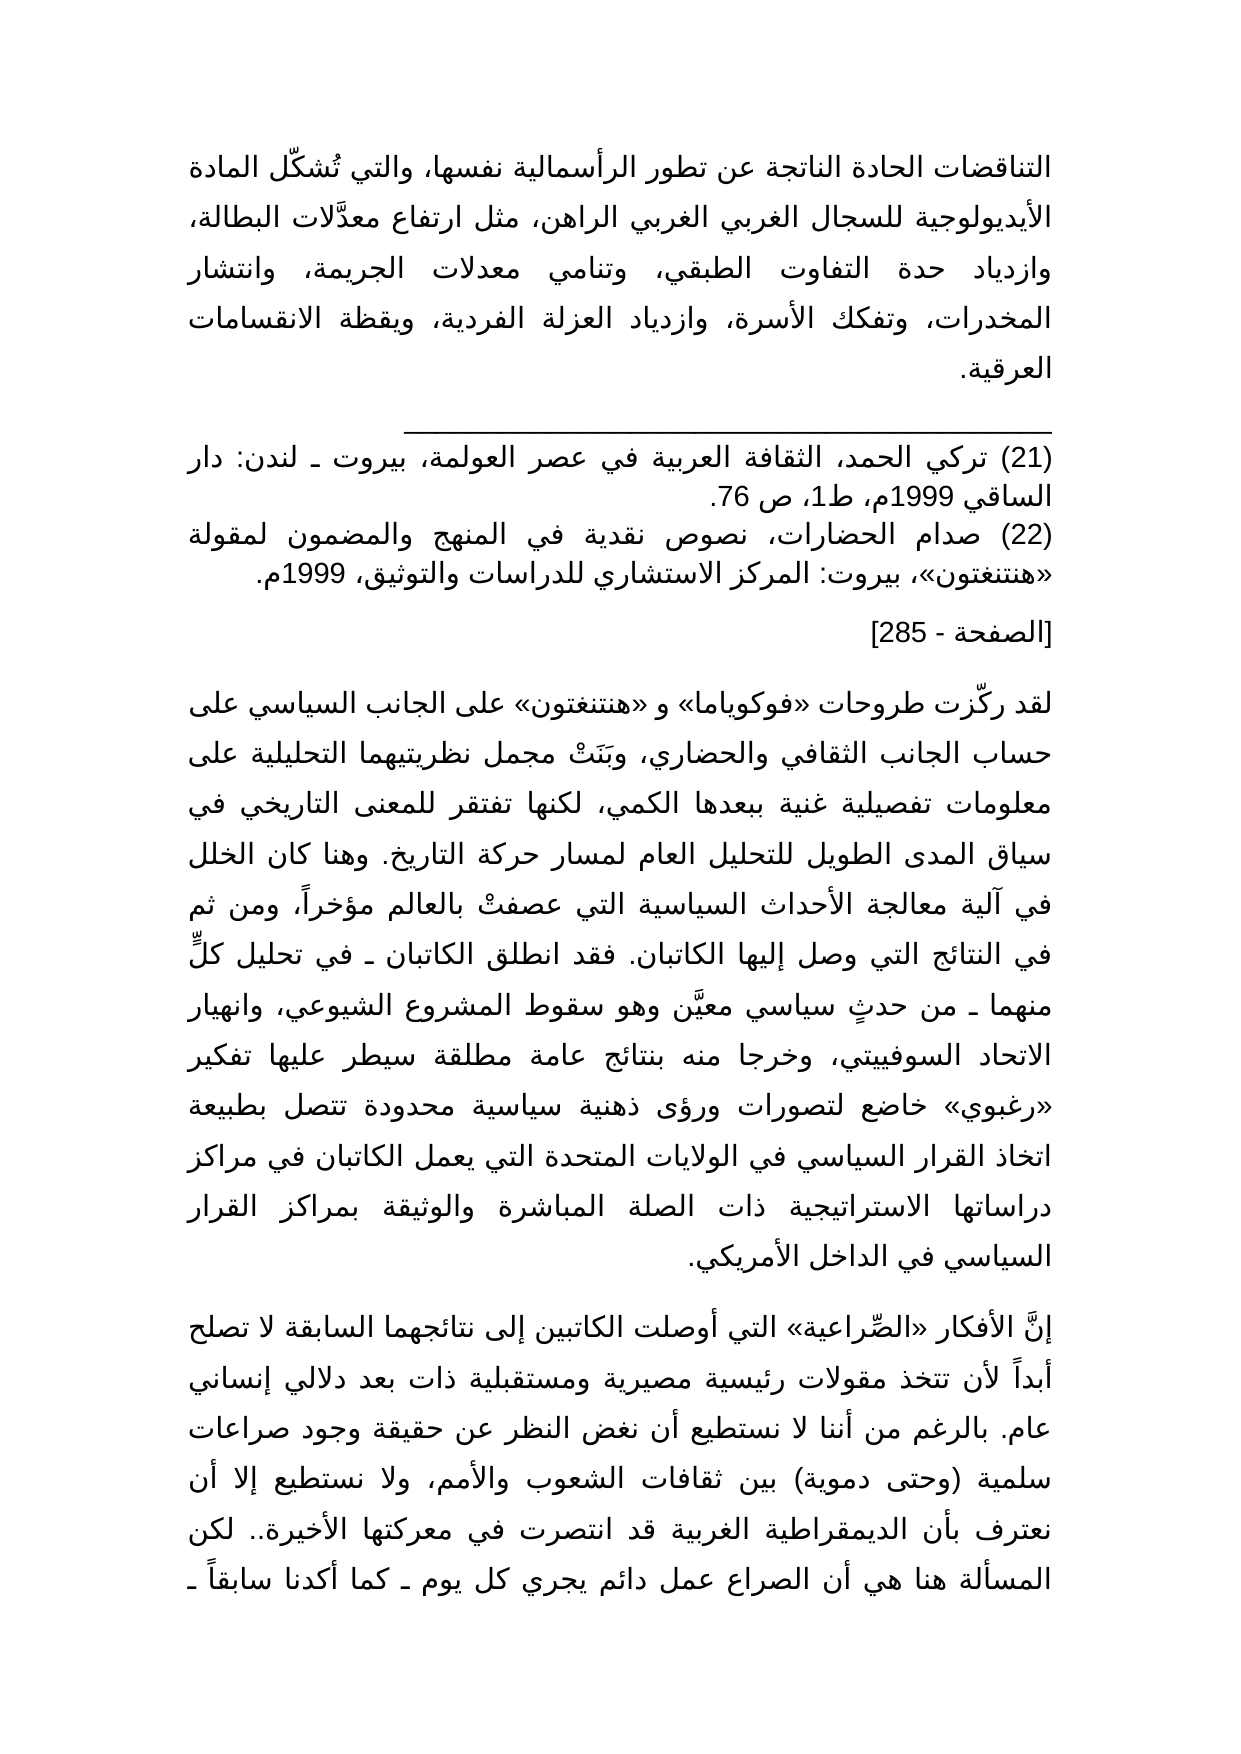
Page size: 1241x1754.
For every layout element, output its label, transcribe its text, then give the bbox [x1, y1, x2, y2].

text (22) صدام الحضارات، نصوص نقدية في المنهج والمضمون لمقولة «هنتنغتون»، بيروت: المركز الاستشاري للدراسات والتوثيق، 1999م. [187, 517, 1053, 589]
text لقد ركّزت طروحات «فوكوياما» و «هنتنغتون» على الجانب السياسي على حساب الجانب الثقافي والحضاري، وبَنَتْ مجمل نظريتيهما التحليلية على معلومات تفصيلية غنية ببعدها الكمي، لكنها تفتقر للمعنى التاريخي في سياق المدى الطويل للتحليل العام لمسار حركة التاريخ. وهنا كان الخلل في آلية معالجة الأحداث السياسية التي عصفتْ بالعالم مؤخراً، ومن ثم في النتائج التي وصل إليها الكاتبان. فقد انطلق الكاتبان ـ في تحليل كلٍّ منهما ـ من حدثٍ سياسي معيَّن وهو سقوط المشروع الشيوعي، وانهيار الاتحاد السوفييتي، وخرجا منه بنتائج عامة مطلقة سيطر عليها تفكير «رغبوي» خاضع لتصورات ورؤى ذهنية سياسية محدودة تتصل بطبيعة اتخاذ القرار السياسي في الولايات المتحدة التي يعمل الكاتبان في مراكز دراساتها الاستراتيجية ذات الصلة المباشرة والوثيقة بمراكز القرار السياسي في الداخل الأمريكي. [187, 686, 1053, 1273]
text ________________________________________ [187, 402, 1053, 435]
text (21) تركي الحمد، الثقافة العربية في عصر العولمة، بيروت ـ لندن: دار الساقي 1999م، ط1، ص 76. [187, 440, 1053, 512]
text [الصفحة - 285] [187, 615, 1053, 648]
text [187, 1310, 1053, 1596]
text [187, 150, 1053, 385]
